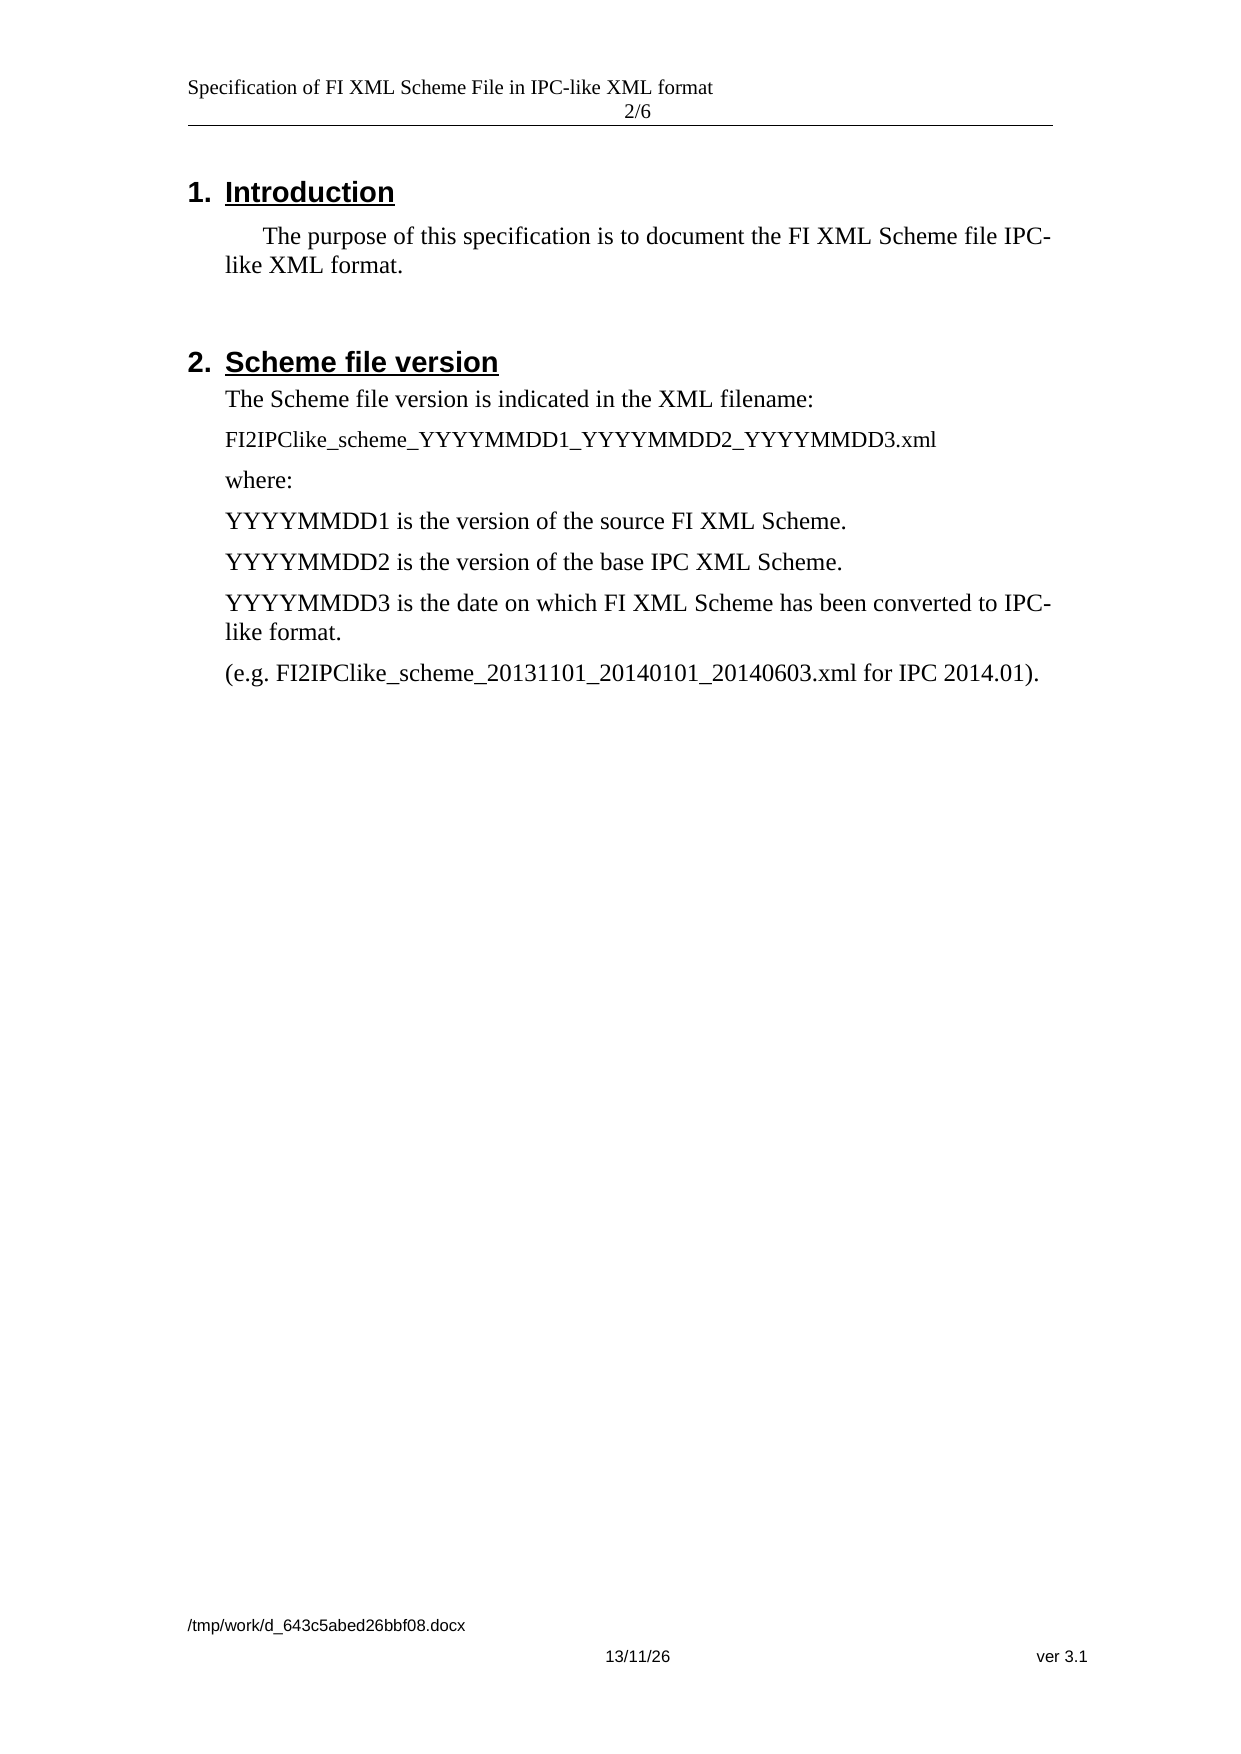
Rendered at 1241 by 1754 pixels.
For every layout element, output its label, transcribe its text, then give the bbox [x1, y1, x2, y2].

text The purpose of this specification is to document the FI XML Scheme file IPC-like XML format. [225, 221, 1053, 278]
text where: [225, 465, 1053, 493]
text The Scheme file version is indicated in the XML filename: [225, 384, 1053, 413]
subtitle Introduction [187, 175, 1053, 208]
text YYYYMMDD1 is the version of the source FI XML Scheme. [225, 506, 1053, 535]
text YYYYMMDD2 is the version of the base IPC XML Scheme. [225, 547, 1053, 576]
text FI2IPClike_scheme_YYYYMMDD1_YYYYMMDD2_YYYYMMDD3.xml [225, 426, 1053, 452]
text YYYYMMDD3 is the date on which FI XML Scheme has been converted to IPC-like format. [225, 588, 1053, 646]
subtitle Scheme file version [187, 345, 1053, 378]
text (e.g. FI2IPClike_scheme_20131101_20140101_20140603.xml for IPC 2014.01). [225, 658, 1053, 687]
